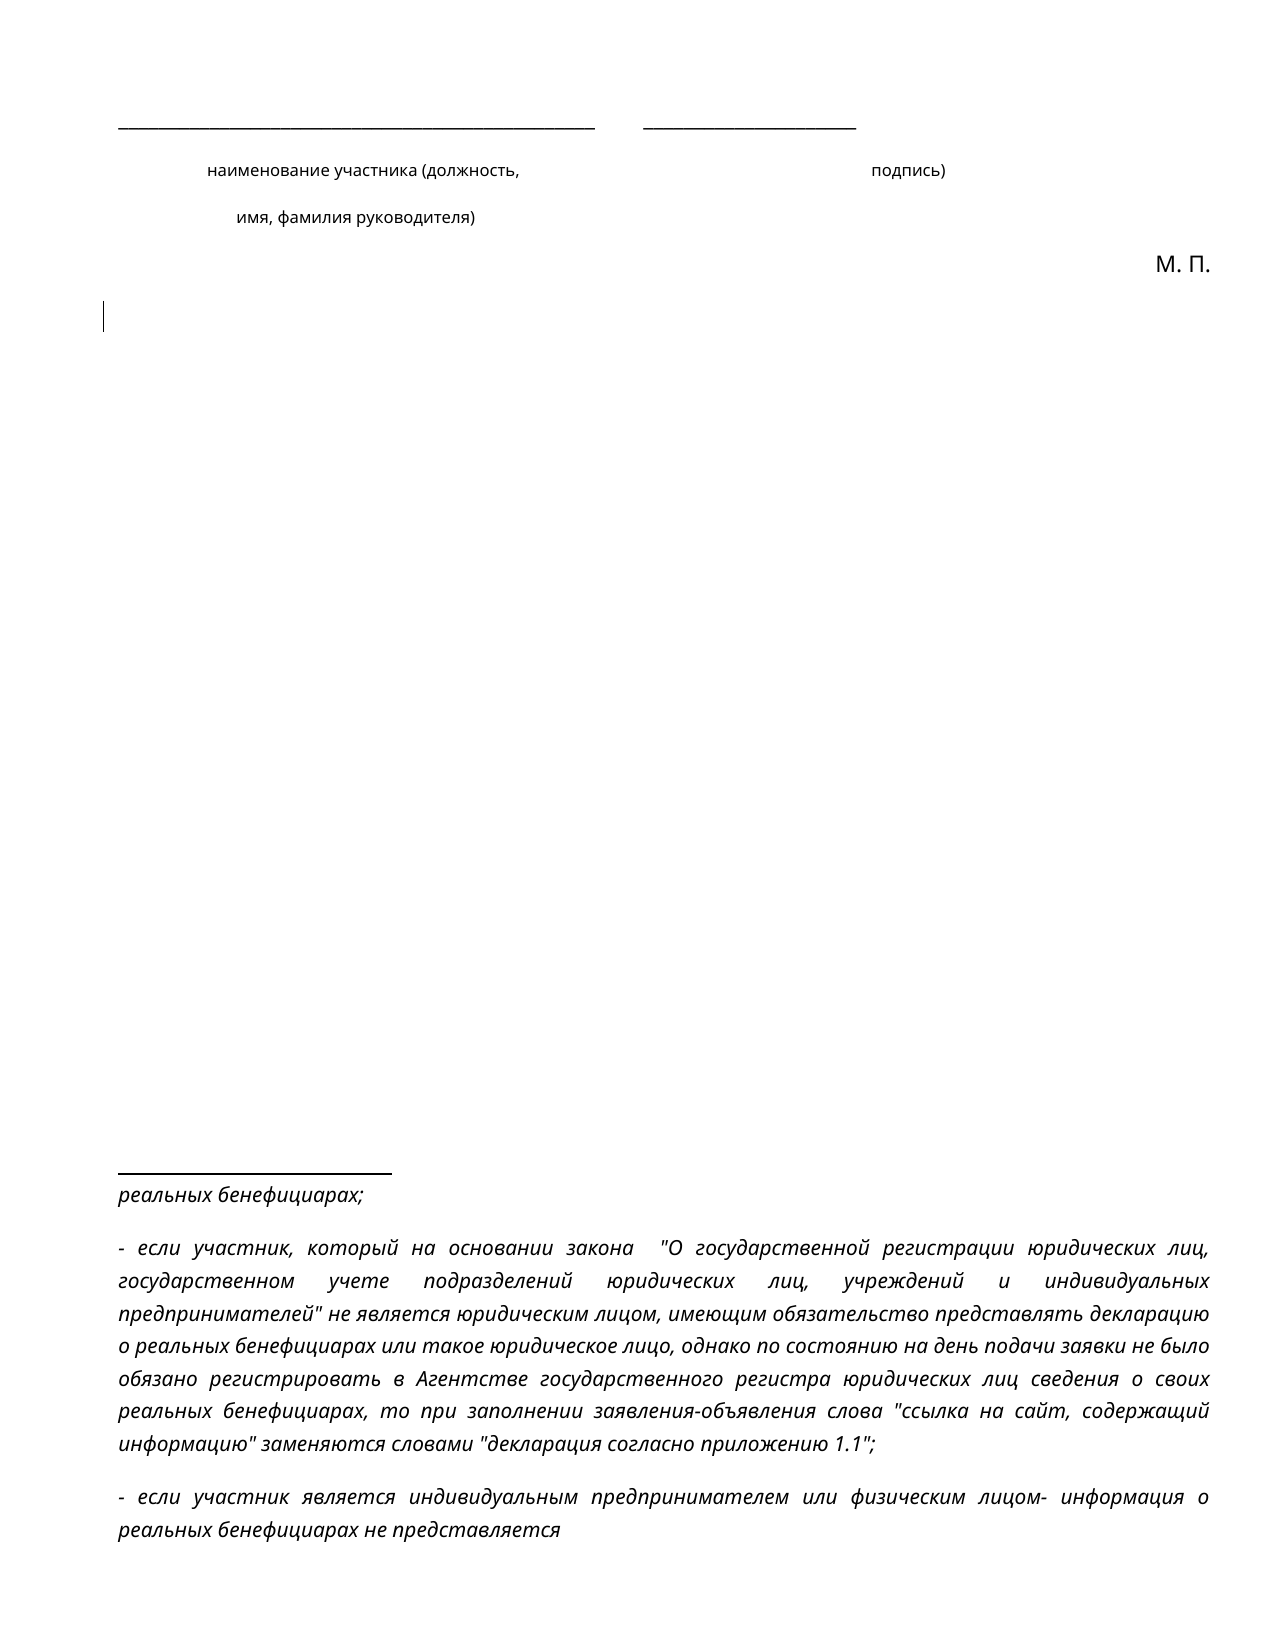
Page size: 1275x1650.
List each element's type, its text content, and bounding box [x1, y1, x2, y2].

text наименование участника (должность, подпись) [207, 158, 1211, 181]
text М. П. [118, 248, 1211, 279]
text _______________________________________________ _____________________ [118, 102, 1211, 133]
text имя, фамилия руководителя) [236, 205, 1211, 228]
